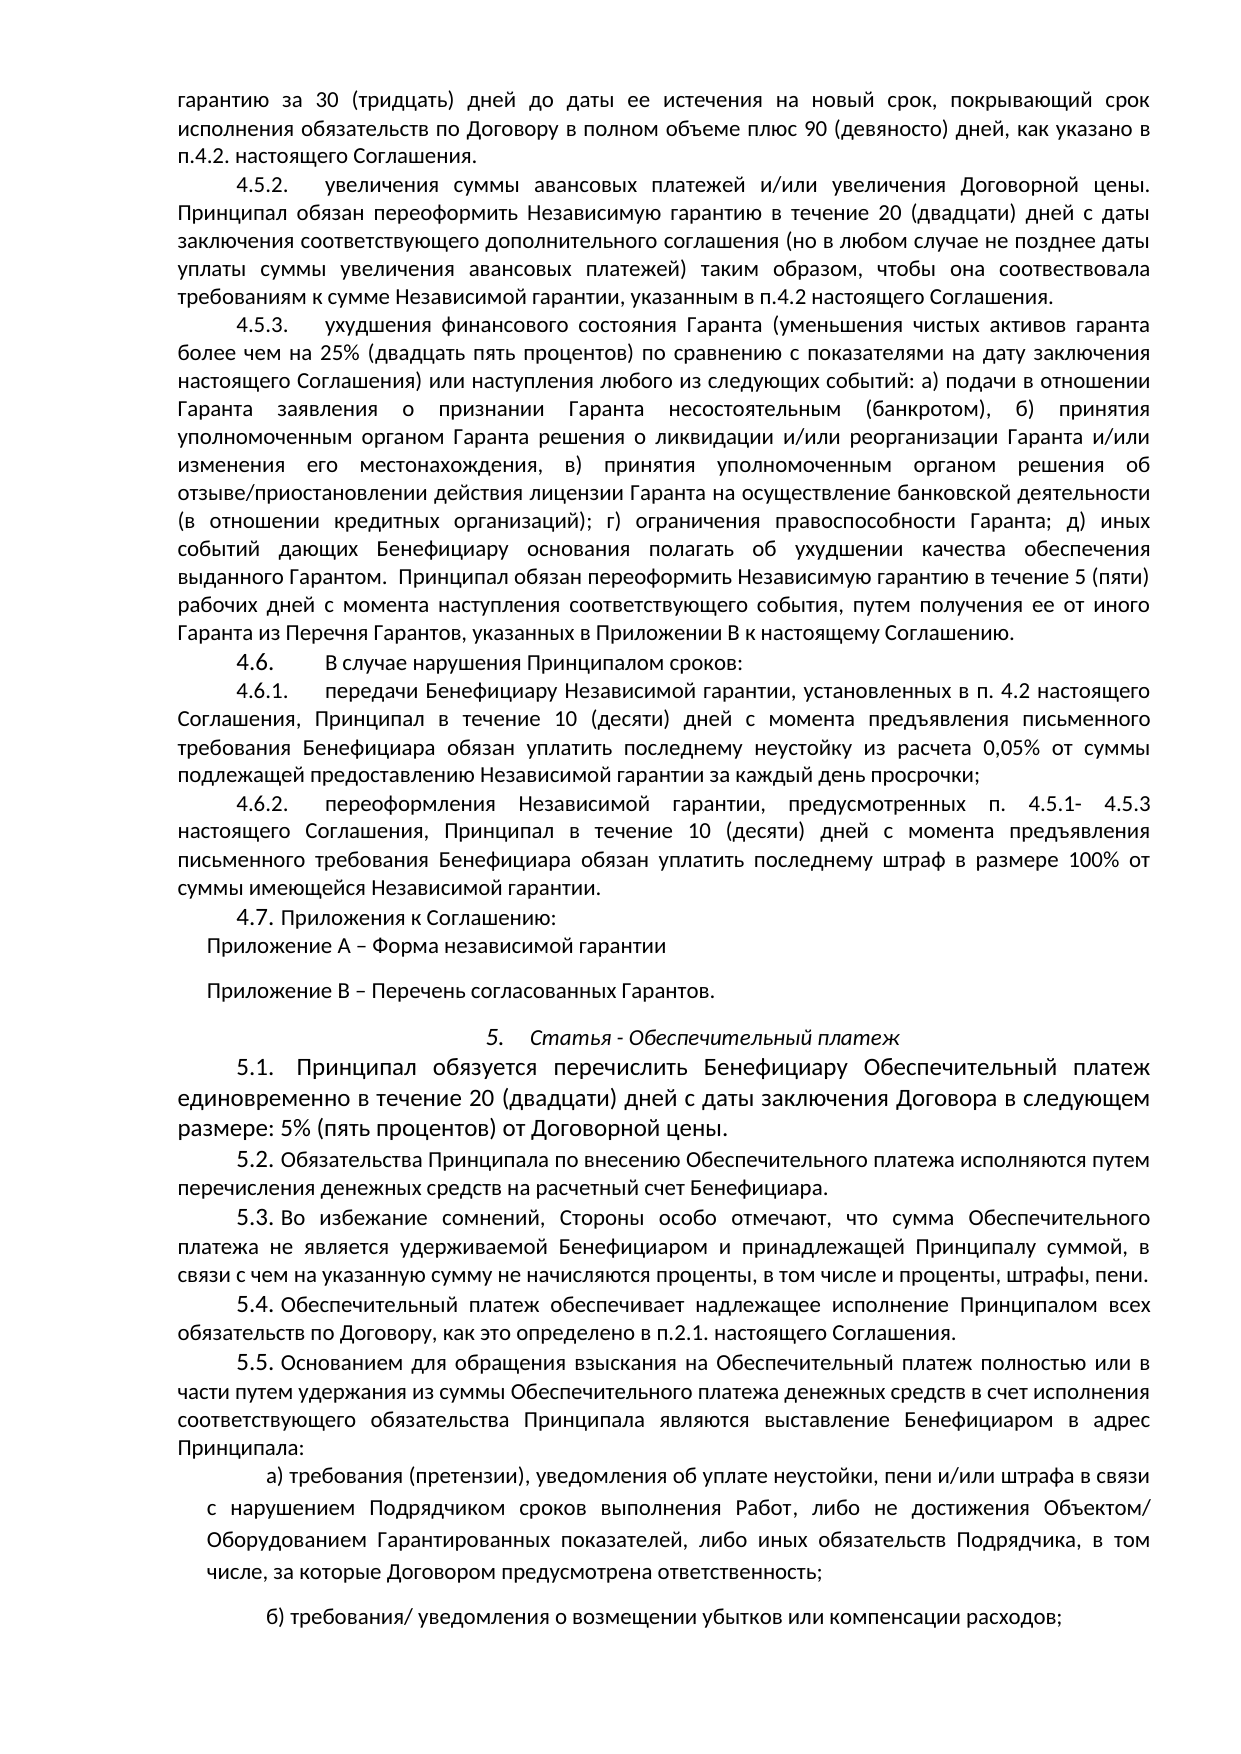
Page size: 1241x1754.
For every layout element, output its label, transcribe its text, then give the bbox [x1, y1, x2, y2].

text а) требования (претензии), уведомления об уплате неустойки, пени и/или штрафа в связи с нарушением Подрядчиком сроков выполнения Работ, либо не достижения Объектом/ Оборудованием Гарантированных показателей, либо иных обязательств Подрядчика, в том числе, за которые Договором предусмотрена ответственность; [207, 1461, 1152, 1586]
list передачи Бенефициару Независимой гарантии, установленных в п. 4.2 настоящего Соглашения, Принципал в течение 10 (десяти) дней с момента предъявления письменного требования Бенефициара обязан уплатить последнему неустойку из расчета 0,05% от суммы подлежащей предоставлению Независимой гарантии за каждый день просрочки; [177, 677, 1152, 789]
list В случае нарушения Принципалом сроков: [177, 646, 1152, 677]
list переоформления Независимой гарантии, предусмотренных п. 4.5.1- 4.5.3 настоящего Соглашения, Принципал в течение 10 (десяти) дней с момента предъявления письменного требования Бенефициара обязан уплатить последнему штраф в размере 100% от суммы имеющейся Независимой гарантии. [177, 789, 1152, 901]
list Статья - Обеспечительный платеж [177, 1021, 1152, 1051]
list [177, 86, 1152, 170]
list Обеспечительный платеж обеспечивает надлежащее исполнение Принципалом всех обязательств по Договору, как это определено в п.2.1. настоящего Соглашения. [177, 1288, 1152, 1346]
list ухудшения финансового состояния Гаранта (уменьшения чистых активов гаранта более чем на 25% (двадцать пять процентов) по сравнению с показателями на дату заключения настоящего Соглашения) или наступления любого из следующих событий: а) подачи в отношении Гаранта заявления о признании Гаранта несостоятельным (банкротом), б) принятия уполномоченным органом Гаранта решения о ликвидации и/или реорганизации Гаранта и/или изменения его местонахождения, в) принятия уполномоченным органом решения об отзыве/приостановлении действия лицензии Гаранта на осуществление банковской деятельности (в отношении кредитных организаций); г) ограничения правоспособности Гаранта; д) иных событий дающих Бенефициару основания полагать об ухудшении качества обеспечения выданного Гарантом. Принципал обязан переоформить Независимую гарантию в течение 5 (пяти) рабочих дней с момента наступления соответствующего события, путем получения ее от иного Гаранта из Перечня Гарантов, указанных в Приложении В к настоящему Соглашению. [177, 310, 1152, 646]
list Приложения к Соглашению: [177, 901, 1152, 931]
list Принципал обязуется перечислить Бенефициару Обеспечительный платеж единовременно в течение 20 (двадцати) дней с даты заключения Договора в следующем размере: 5% (пять процентов) от Договорной цены. [177, 1051, 1152, 1143]
list Обязательства Принципала по внесению Обеспечительного платежа исполняются путем перечисления денежных средств на расчетный счет Бенефициара. [177, 1143, 1152, 1201]
list Во избежание сомнений, Стороны особо отмечают, что сумма Обеспечительного платежа не является удерживаемой Бенефициаром и принадлежащей Принципалу суммой, в связи с чем на указанную сумму не начисляются проценты, в том числе и проценты, штрафы, пени. [177, 1201, 1152, 1288]
text б) требования/ уведомления о возмещении убытков или компенсации расходов; [207, 1602, 1152, 1630]
text Приложение А – Форма независимой гарантии [207, 931, 1152, 959]
text Приложение В – Перечень согласованных Гарантов. [207, 976, 1152, 1004]
list Основанием для обращения взыскания на Обеспечительный платеж полностью или в части путем удержания из суммы Обеспечительного платежа денежных средств в счет исполнения соответствующего обязательства Принципала являются выставление Бенефициаром в адрес Принципала: [177, 1346, 1152, 1461]
list увеличения суммы авансовых платежей и/или увеличения Договорной цены. Принципал обязан переоформить Независимую гарантию в течение 20 (двадцати) дней с даты заключения соответствующего дополнительного соглашения (но в любом случае не позднее даты уплаты суммы увеличения авансовых платежей) таким образом, чтобы она соотвествовала требованиям к сумме Независимой гарантии, указанным в п.4.2 настоящего Соглашения. [177, 170, 1152, 310]
